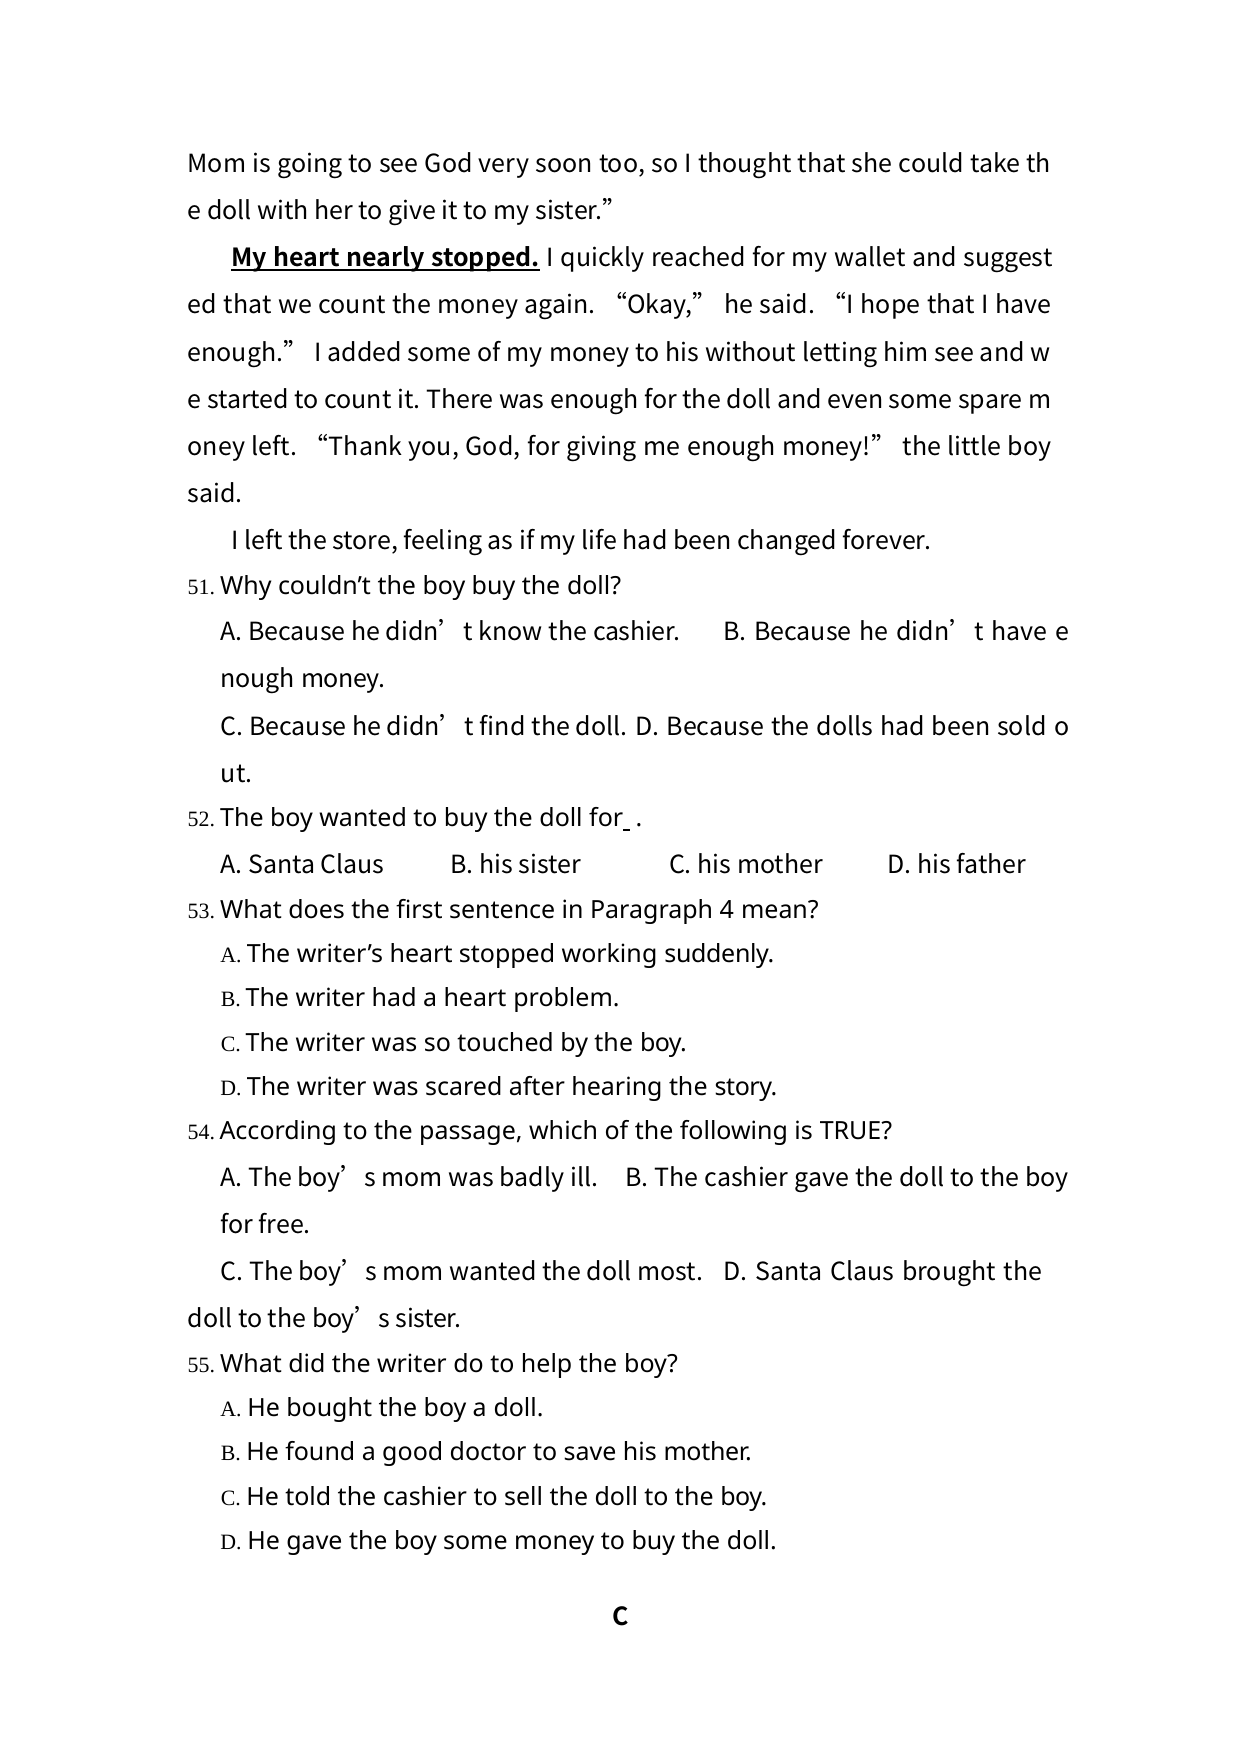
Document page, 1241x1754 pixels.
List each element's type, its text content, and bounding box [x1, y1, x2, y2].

list He told the cashier to sell the doll to the boy. [221, 1478, 1069, 1512]
list According to the passage, which of the following is TRUE? [187, 1113, 1069, 1147]
text C. Because he didn’t find the doll. D. Because the dolls had been sold out. [221, 706, 1069, 789]
list The writer had a heart problem. [221, 980, 1069, 1014]
text A. Because he didn’t know the cashier. B. Because he didn’t have enough money. [220, 612, 1069, 695]
list The writer’s heart stopped working suddenly. [220, 936, 1069, 970]
list He found a good doctor to save his mother. [221, 1434, 1069, 1468]
list What did the writer do to help the boy? [187, 1345, 1069, 1379]
list He bought the boy a doll. [220, 1390, 1069, 1424]
text A. Santa Claus B. his sister C. his mother D. his father [220, 844, 1069, 881]
list The writer was scared after hearing the story. [220, 1068, 1069, 1103]
list The boy wanted to buy the doll for . [187, 800, 1069, 834]
text Mom is going to see God very soon too, so I thought that she could take the doll with her to give it to my sister.” [187, 144, 1053, 227]
list He gave the boy some money to buy the doll. [220, 1522, 1069, 1557]
text I left the store, feeling as if my life had been changed forever. [231, 520, 1069, 557]
list Why couldn’t the boy buy the doll? [187, 567, 1069, 602]
list The writer was so touched by the boy. [221, 1024, 1069, 1058]
text A. The boy’s mom was badly ill. B. The cashier gave the doll to the boy for free. [220, 1157, 1069, 1240]
text My heart nearly stopped. I quickly reached for my wallet and suggested that we count the money again. “Okay,” he said. “I hope that I have enough.” I added some of my money to his without letting him see and we started to count it. There was enough for the doll and even some spare money left. “Thank you, God, for giving me enough money!” the little boy said. [187, 238, 1053, 509]
list What does the first sentence in Paragraph 4 mean? [187, 891, 1069, 926]
subtitle C [171, 1596, 1069, 1632]
text C. The boy’s mom wanted the doll most. D. Santa Claus brought the doll to the boy’s sister. [187, 1251, 1043, 1334]
